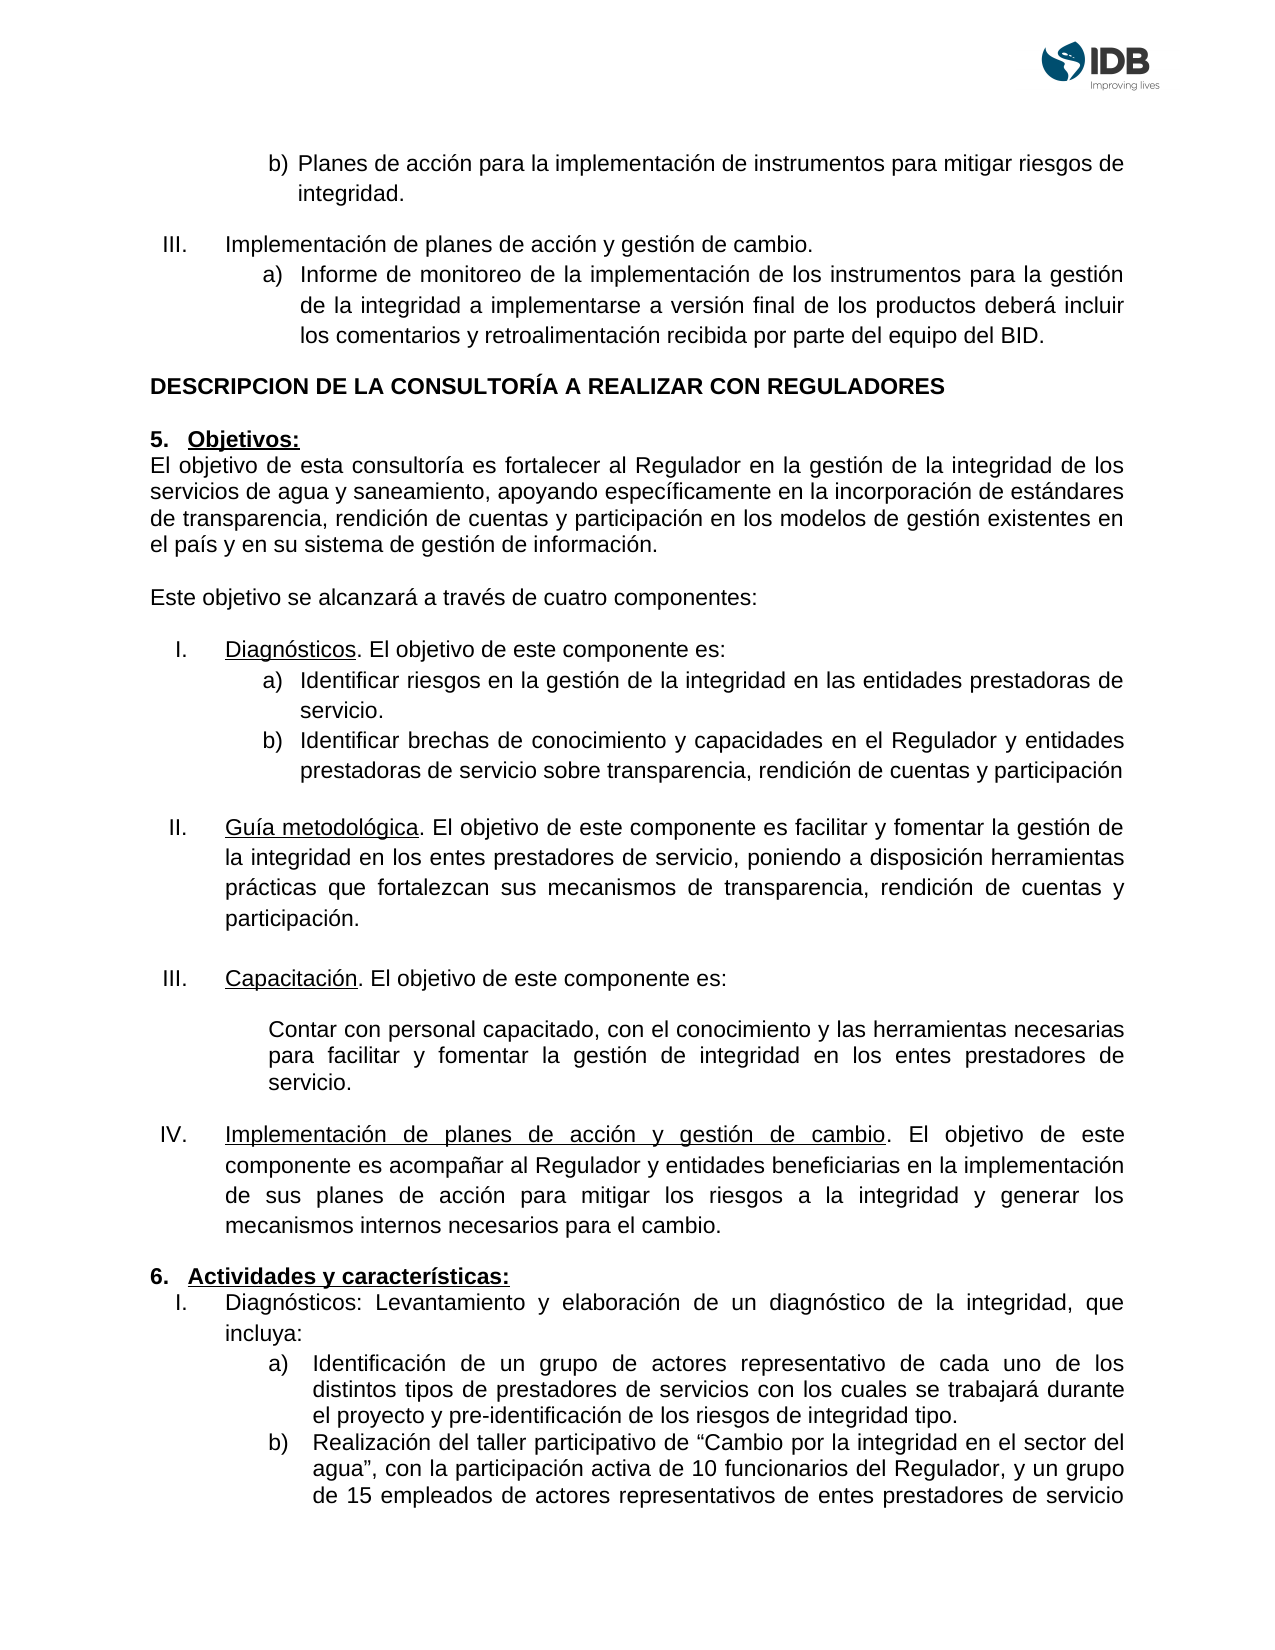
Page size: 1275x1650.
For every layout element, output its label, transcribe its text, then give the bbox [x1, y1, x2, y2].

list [268, 1429, 1125, 1508]
list Capacitación. El objetivo de este componente es: [187, 965, 1125, 991]
list Implementación de planes de acción y gestión de cambio. [187, 231, 1125, 258]
text Este objetivo se alcanzará a través de cuatro componentes: [150, 584, 1125, 610]
list Identificación de un grupo de actores representativo de cada uno de los distintos tipos de prestadores de servicios con los cuales se trabajará durante el proyecto y pre-identificación de los riesgos de integridad tipo. [268, 1350, 1125, 1429]
text b) Planes de acción para la implementación de instrumentos para mitigar riesgos de integridad. [268, 150, 1125, 207]
list Diagnósticos. El objetivo de este componente es: [187, 636, 1125, 663]
list Identificar brechas de conocimiento y capacidades en el Regulador y entidades prestadoras de servicio sobre transparencia, rendición de cuentas y participación [262, 727, 1125, 784]
list Objetivos: [150, 426, 1125, 452]
text Contar con personal capacitado, con el conocimiento y las herramientas necesarias para facilitar y fomentar la gestión de integridad en los entes prestadores de servicio. [268, 1016, 1125, 1095]
list Implementación de planes de acción y gestión de cambio. El objetivo de este componente es acompañar al Regulador y entidades beneficiarias en la implementación de sus planes de acción para mitigar los riesgos a la integridad y generar los mecanismos internos necesarios para el cambio. [187, 1121, 1125, 1238]
text DESCRIPCION DE LA CONSULTORÍA A REALIZAR CON REGULADORES [150, 373, 1125, 399]
list Diagnósticos: Levantamiento y elaboración de un diagnóstico de la integridad, que incluya: [187, 1289, 1125, 1346]
list Informe de monitoreo de la implementación de los instrumentos para la gestión de la integridad a implementarse a versión final de los productos deberá incluir los comentarios y retroalimentación recibida por parte del equipo del BID. [262, 261, 1125, 348]
picture [1016, 34, 1181, 95]
list Actividades y características: [150, 1263, 1125, 1289]
text El objetivo de esta consultoría es fortalecer al Regulador en la gestión de la integridad de los servicios de agua y saneamiento, apoyando específicamente en la incorporación de estándares de transparencia, rendición de cuentas y participación en los modelos de gestión existentes en el país y en su sistema de gestión de información. [150, 452, 1125, 557]
list Guía metodológica. El objetivo de este componente es facilitar y fomentar la gestión de la integridad en los entes prestadores de servicio, poniendo a disposición herramientas prácticas que fortalezcan sus mecanismos de transparencia, rendición de cuentas y participación. [187, 814, 1125, 931]
list Identificar riesgos en la gestión de la integridad en las entidades prestadoras de servicio. [262, 667, 1125, 723]
